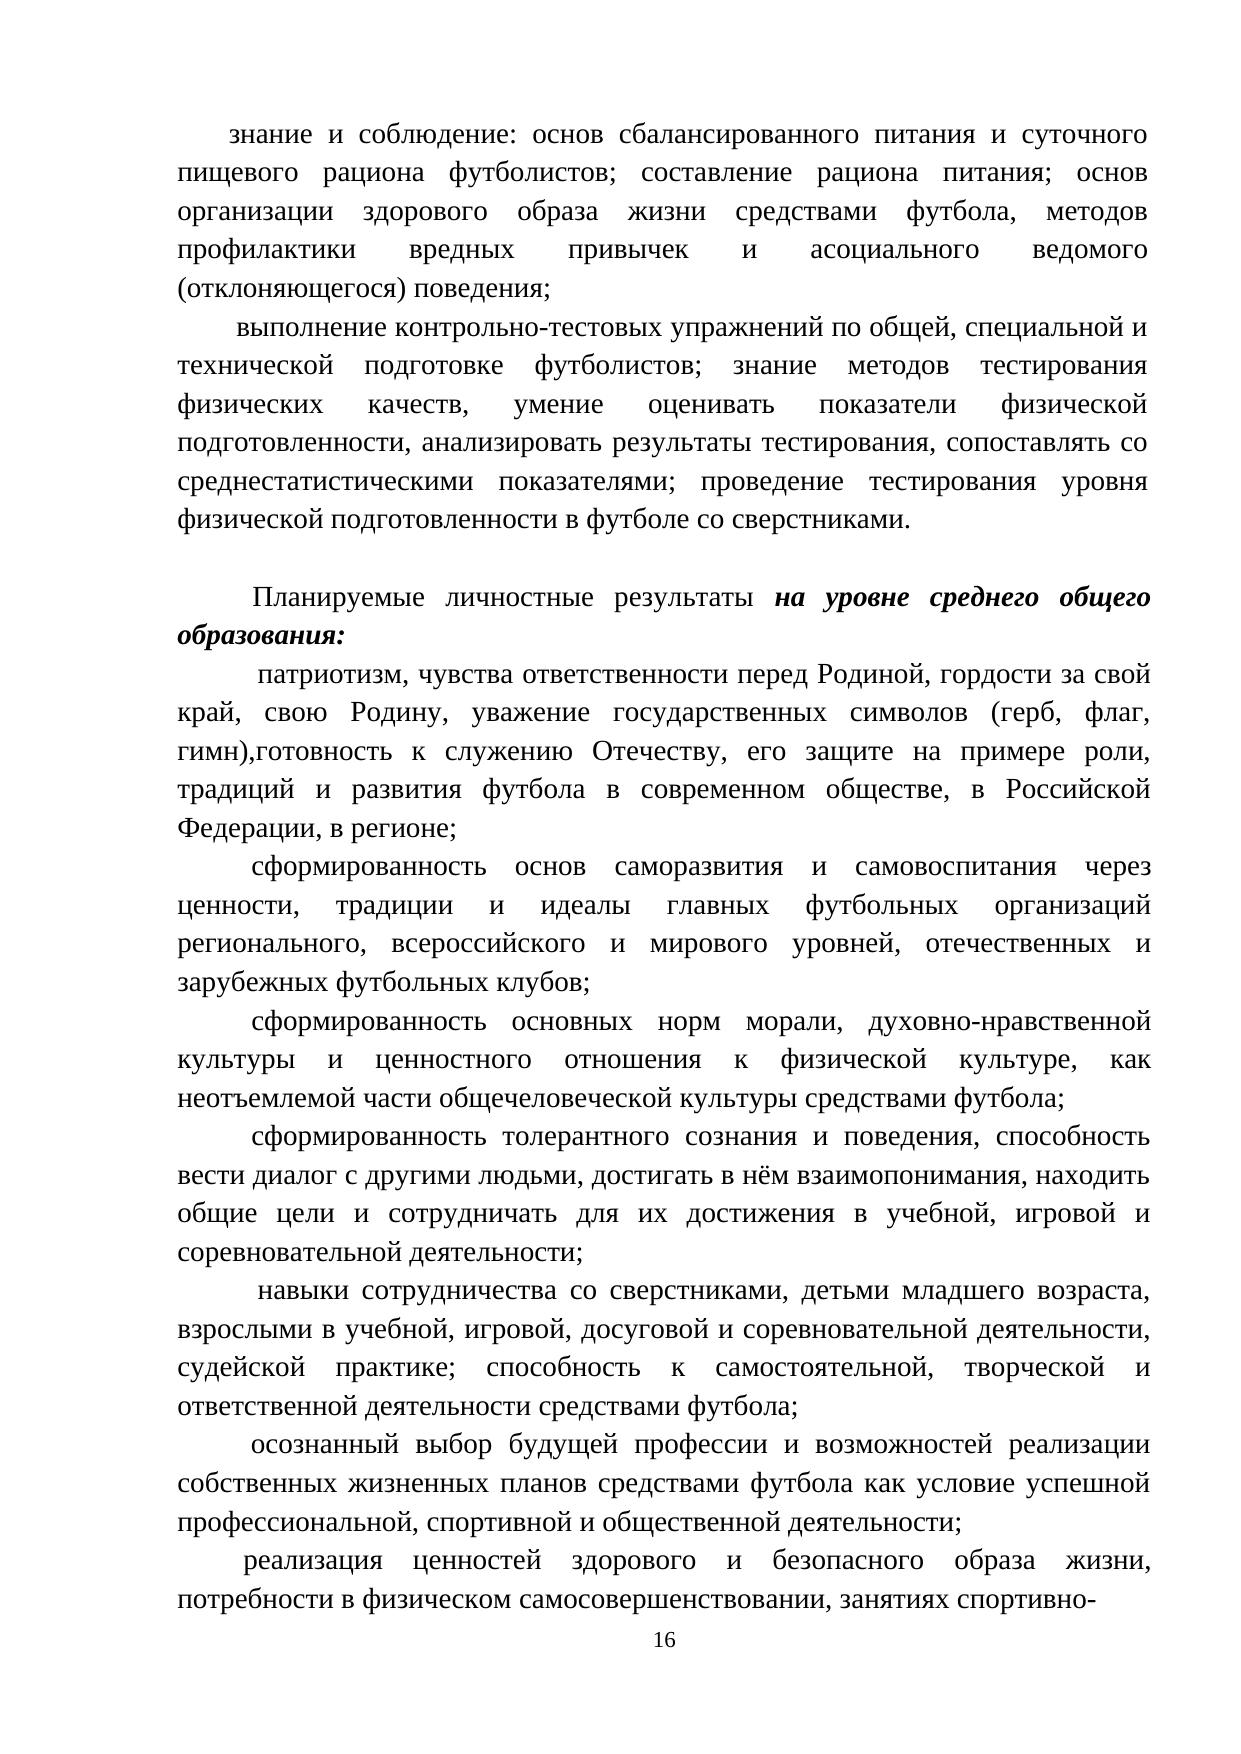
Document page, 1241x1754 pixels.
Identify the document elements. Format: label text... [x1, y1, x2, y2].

text осознанный выбор будущей профессии и возможностей реализации собственных жизненных планов средствами футбола как условие успешной профессиональной, спортивной и общественной деятельности; [177, 1427, 1151, 1537]
text сформированность основ саморазвития и самовоспитания через ценности, традиции и идеалы главных футбольных организаций регионального, всероссийского и мирового уровней, отечественных и зарубежных футбольных клубов; [177, 848, 1152, 998]
text сформированность основных норм морали, духовно-нравственной культуры и ценностного отношения к физической культуре, как неотъемлемой части общечеловеческой культуры средствами футбола; [177, 1003, 1152, 1113]
text сформированность толерантного сознания и поведения, способность вести диалог с другими людьми, достигать в нём взаимопонимания, находить общие цели и сотрудничать для их достижения в учебной, игровой и соревновательной деятельности; [177, 1118, 1151, 1267]
text реализация ценностей здорового и безопасного образа жизни, потребности в физическом самосовершенствовании, занятиях спортивно- [177, 1542, 1152, 1614]
text навыки сотрудничества со сверстниками, детьми младшего возраста, взрослыми в учебной, игровой, досуговой и соревновательной деятельности, судейской практике; способность к самостоятельной, творческой и ответственной деятельности средствами футбола; [177, 1272, 1151, 1422]
text Планируемые личностные результаты на уровне среднего общего образования: [177, 579, 1152, 651]
text выполнение контрольно-тестовых упражнений по общей, специальной и технической подготовке футболистов; знание методов тестирования физических качеств, умение оценивать показатели физической подготовленности, анализировать результаты тестирования, сопоставлять со среднестатистическими показателями; проведение тестирования уровня физической подготовленности в футболе со сверстниками. [177, 309, 1148, 535]
text патриотизм, чувства ответственности перед Родиной, гордости за свой край, свою Родину, уважение государственных символов (герб, флаг, гимн),готовность к служению Отечеству, его защите на примере роли, традиций и развития футбола в современном обществе, в Российской Федерации, в регионе; [177, 656, 1152, 843]
text знание и соблюдение: основ сбалансированного питания и суточного пищевого рациона футболистов; составление рациона питания; основ организации здорового образа жизни средствами футбола, методов профилактики вредных привычек и асоциального ведомого (отклоняющегося) поведения; [177, 116, 1149, 303]
